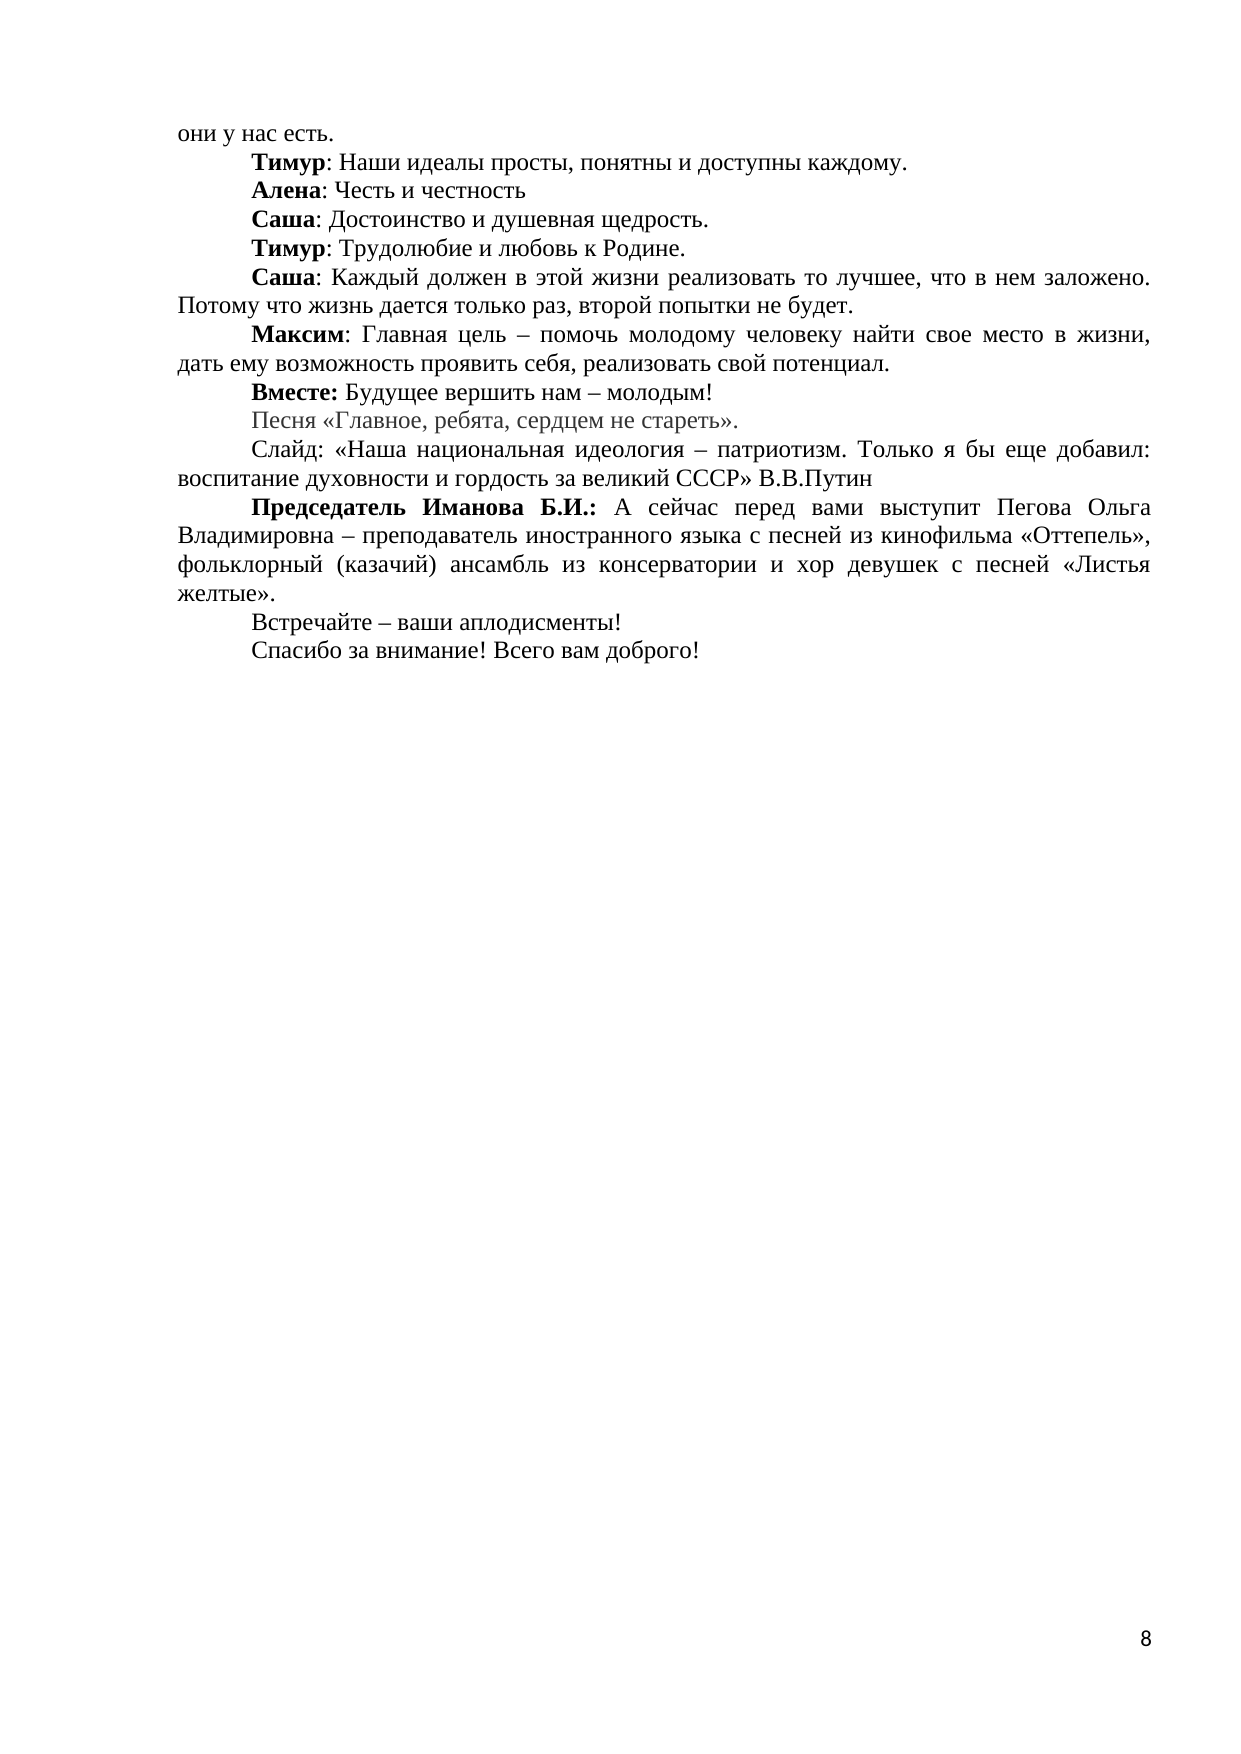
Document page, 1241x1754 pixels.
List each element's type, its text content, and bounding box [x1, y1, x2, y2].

text Тимур: Трудолюбие и любовь к Родине. [177, 233, 1152, 262]
text Спасибо за внимание! Всего вам доброго! [177, 636, 1152, 664]
text Встречайте – ваши аплодисменты! [177, 607, 1152, 636]
text Максим: Главная цель – помочь молодому человеку найти свое место в жизни, дать ему возможность проявить себя, реализовать свой потенциал. [177, 319, 1152, 377]
text Саша: Каждый должен в этой жизни реализовать то лучшее, что в нем заложено. Потому что жизнь дается только раз, второй попытки не будет. [177, 262, 1152, 319]
text Алена: Честь и честность [177, 176, 1152, 204]
text Песня «Главное, ребята, сердцем не стареть». [177, 406, 1152, 434]
text Тимур: Наши идеалы просты, понятны и доступны каждому. [177, 147, 1152, 176]
text Слайд: «Наша национальная идеология – патриотизм. Только я бы еще добавил: воспитание духовности и гордость за великий СССР» В.В.Путин [177, 434, 1152, 492]
text Саша: Достоинство и душевная щедрость. [177, 204, 1152, 233]
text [177, 118, 1152, 147]
text Вместе: Будущее вершить нам – молодым! [177, 377, 1152, 406]
text Председатель Иманова Б.И.: А сейчас перед вами выступит Пегова Ольга Владимировна – преподаватель иностранного языка с песней из кинофильма «Оттепель», фольклорный (казачий) ансамбль из консерватории и хор девушек с песней «Листья желтые». [177, 492, 1152, 607]
